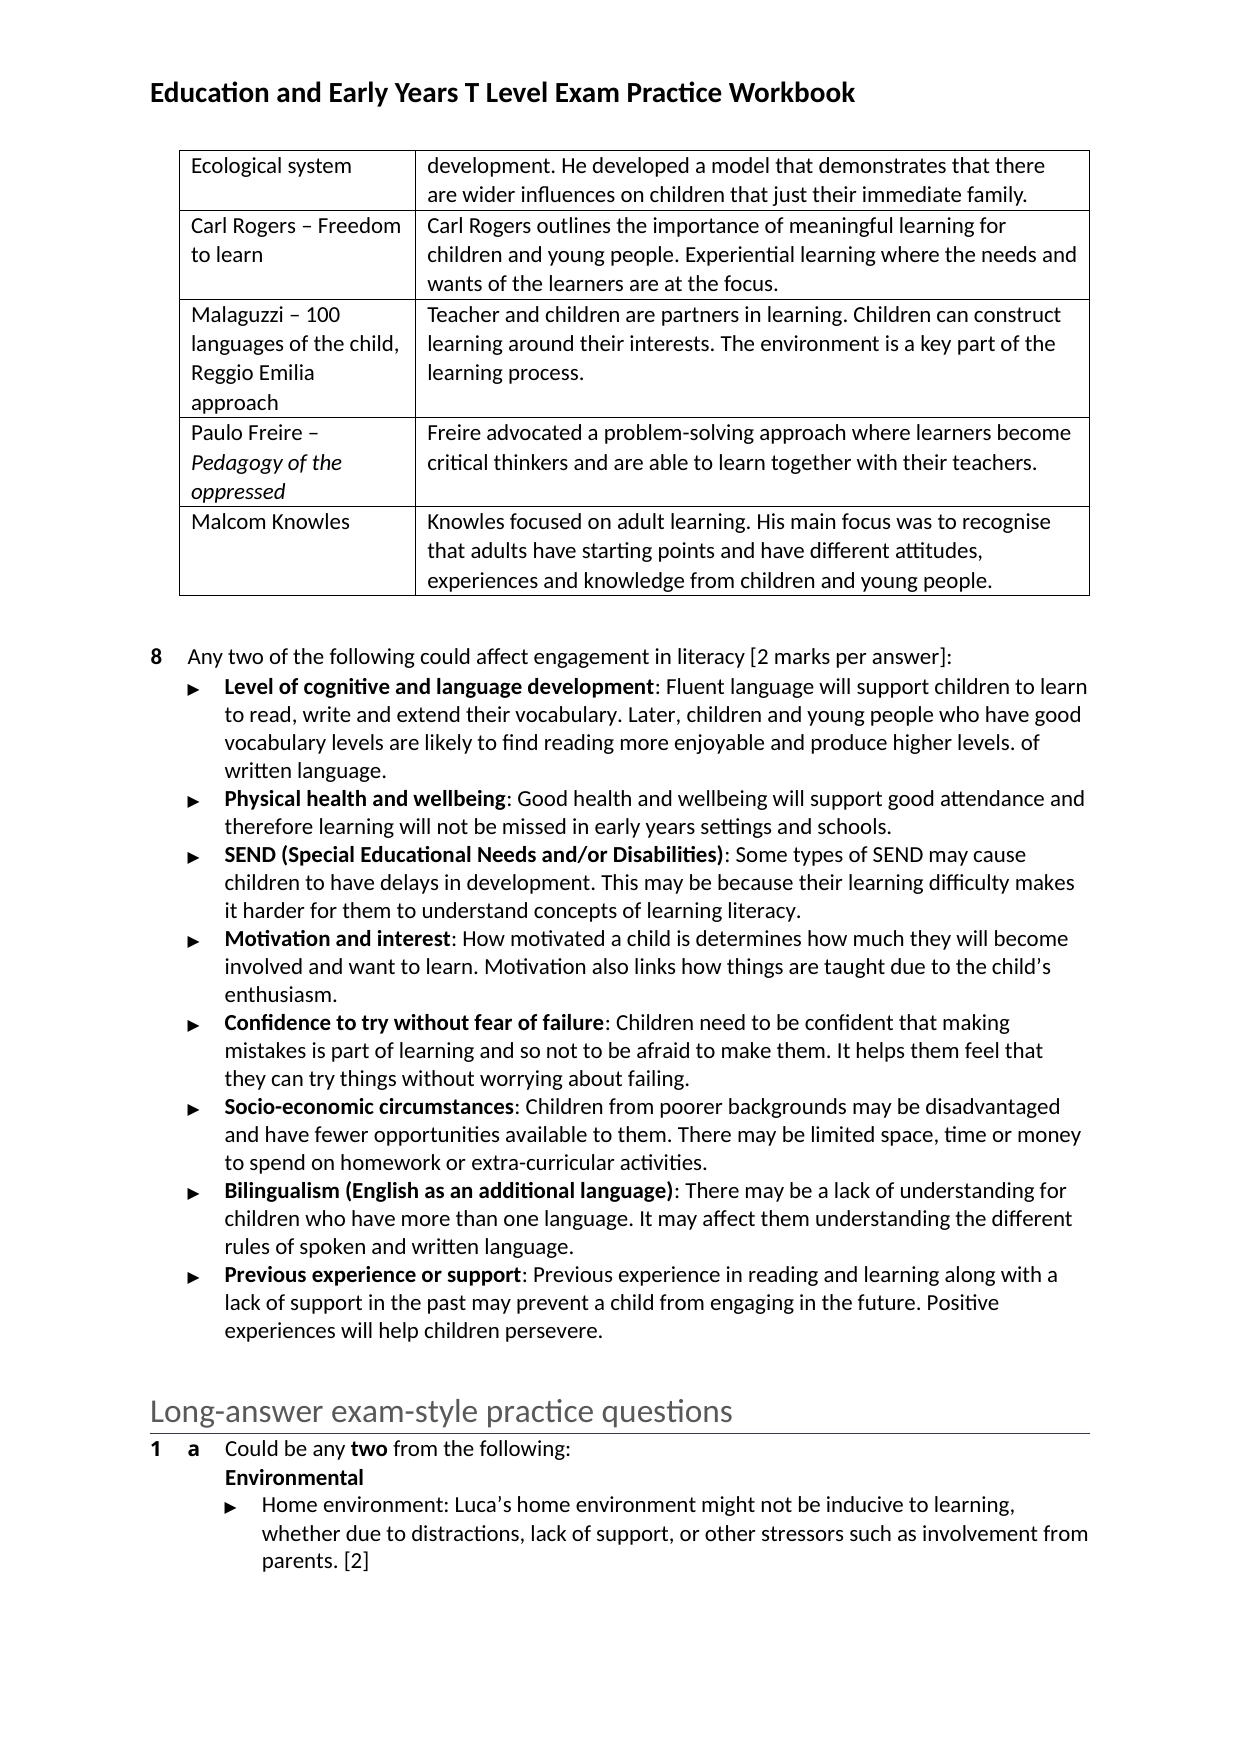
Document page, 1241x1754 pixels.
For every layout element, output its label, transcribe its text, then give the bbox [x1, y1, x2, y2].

table_cell Malcom Knowles [180, 507, 415, 595]
table_cell Teacher and children are partners in learning. Children can construct learning around their interests. The environment is a key part of the learning process. [416, 300, 1089, 417]
list Confidence to try without fear of failure: Children need to be confident that making mistakes is part of learning and so not to be afraid to make them. It helps them feel that they can try things without worrying about failing. [187, 1008, 1090, 1092]
table_cell Knowles focused on adult learning. His main focus was to recognise that adults have starting points and have different attitudes, experiences and knowledge from children and young people. [416, 507, 1089, 595]
text Long-answer exam-style practice questions [150, 1390, 1090, 1433]
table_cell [180, 151, 415, 210]
list a Could be any two from the following: [150, 1434, 1090, 1463]
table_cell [416, 151, 1089, 210]
list Bilingualism (English as an additional language): There may be a lack of understanding for children who have more than one language. It may affect them understanding the different rules of spoken and written language. [187, 1176, 1090, 1260]
table_cell Carl Rogers – Freedom to learn [180, 211, 415, 299]
table_cell Carl Rogers outlines the importance of meaningful learning for children and young people. Experiential learning where the needs and wants of the learners are at the focus. [416, 211, 1089, 299]
text Environmental [150, 1463, 1090, 1491]
list Any two of the following could affect engagement in literacy [2 marks per answer]: [150, 642, 1090, 670]
list Level of cognitive and language development: Fluent language will support children to learn to read, write and extend their vocabulary. Later, children and young people who have good vocabulary levels are likely to find reading more enjoyable and produce higher levels. of written language. [187, 672, 1090, 784]
list Physical health and wellbeing: Good health and wellbeing will support good attendance and therefore learning will not be missed in early years settings and schools. [187, 784, 1090, 840]
list Previous experience or support: Previous experience in reading and learning along with a lack of support in the past may prevent a child from engaging in the future. Positive experiences will help children persevere. [187, 1260, 1090, 1344]
list Motivation and interest: How motivated a child is determines how much they will become involved and want to learn. Motivation also links how things are taught due to the child’s enthusiasm. [187, 924, 1090, 1008]
list SEND (Special Educational Needs and/or Disabilities): Some types of SEND may cause children to have delays in development. This may be because their learning difficulty makes it harder for them to understand concepts of learning literacy. [187, 840, 1090, 924]
list Socio-economic circumstances: Children from poorer backgrounds may be disadvantaged and have fewer opportunities available to them. There may be limited space, time or money to spend on homework or extra-curricular activities. [187, 1092, 1090, 1176]
list Home environment: Luca’s home environment might not be inducive to learning, whether due to distractions, lack of support, or other stressors such as involvement from parents. [2] [224, 1491, 1090, 1575]
table_cell Freire advocated a problem-solving approach where learners become critical thinkers and are able to learn together with their teachers. [416, 418, 1089, 506]
table_cell Malaguzzi – 100 languages of the child, Reggio Emilia approach [180, 300, 415, 417]
table_cell Paulo Freire – Pedagogy of the oppressed [180, 418, 415, 506]
